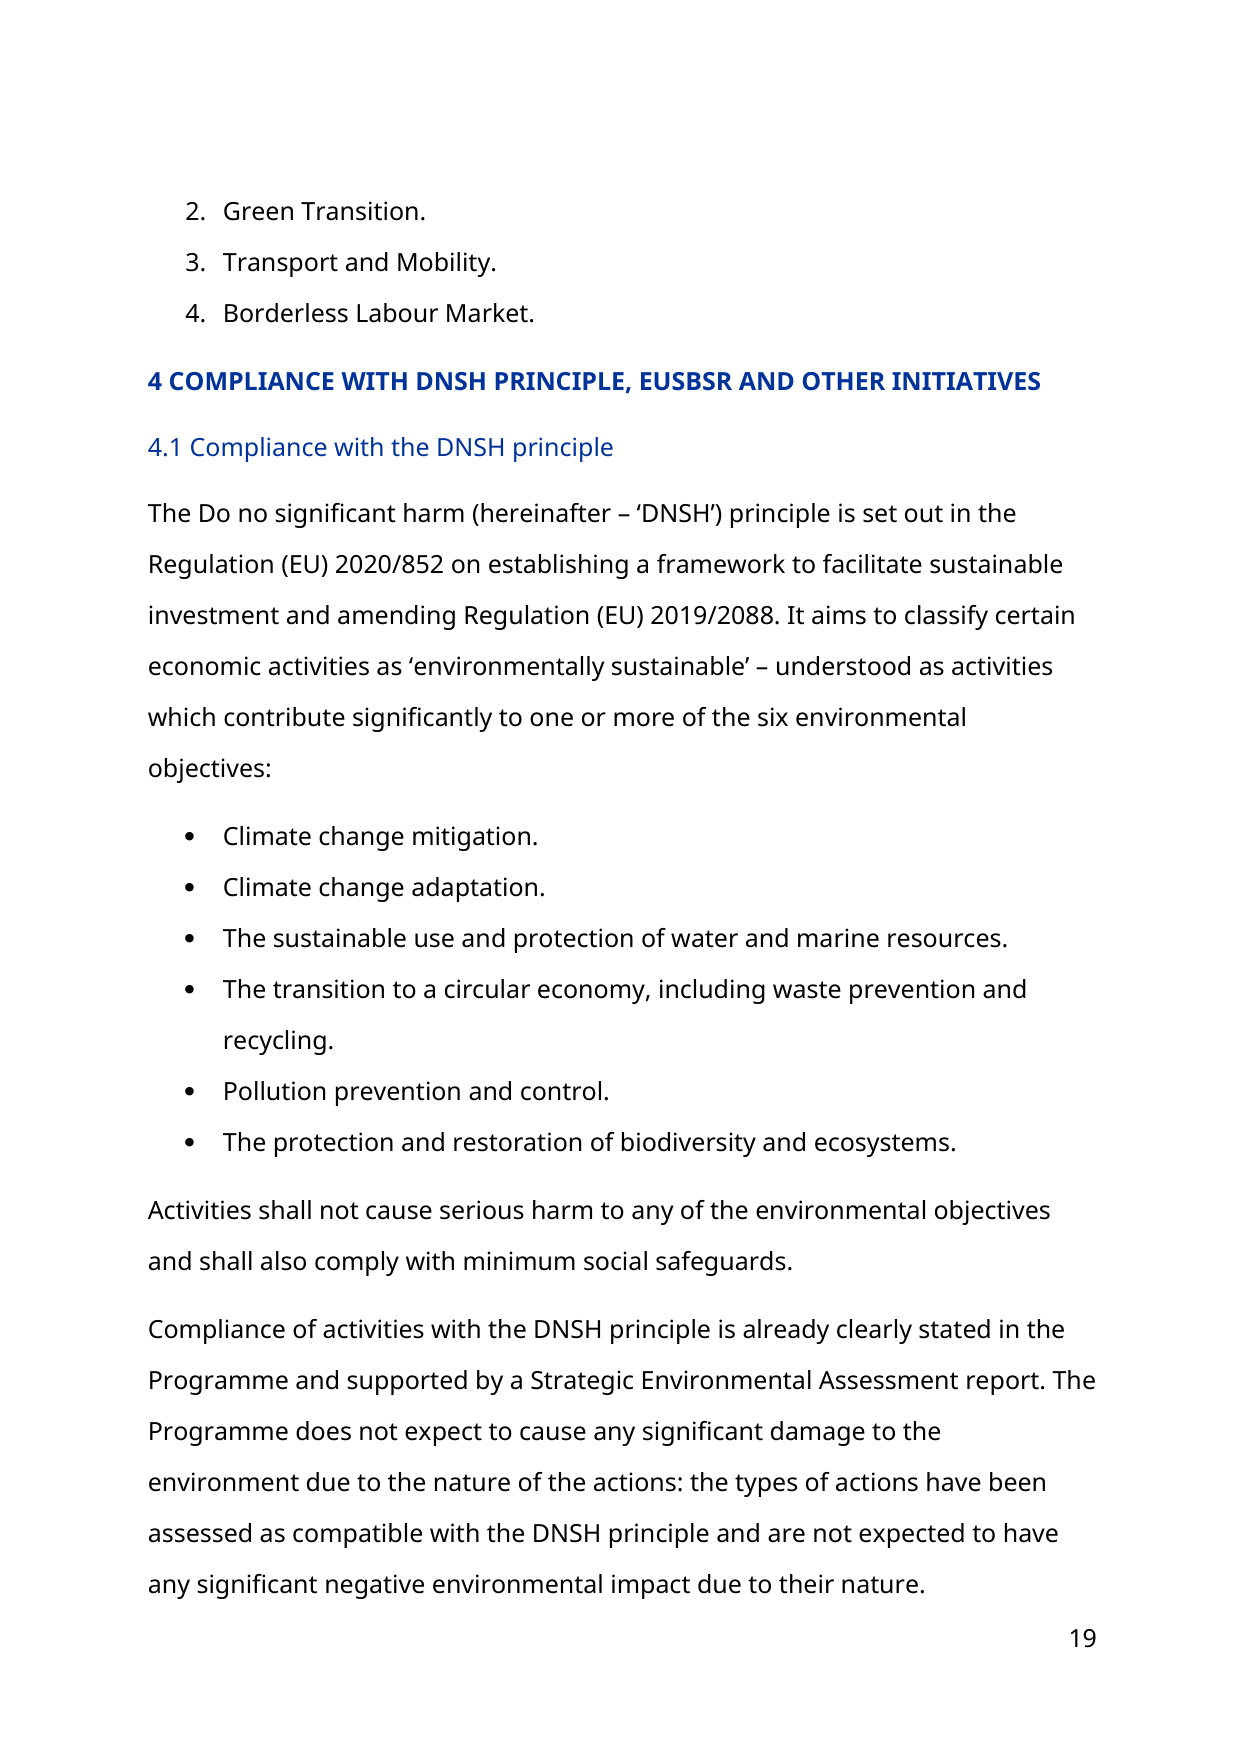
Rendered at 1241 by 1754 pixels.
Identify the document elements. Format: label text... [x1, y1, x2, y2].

text The Do no significant harm (hereinafter – ‘DNSH’) principle is set out in the Regulation (EU) 2020/852 on establishing a framework to facilitate sustainable investment and amending Regulation (EU) 2019/2088. It aims to classify certain economic activities as ‘environmentally sustainable’ – understood as activities which contribute significantly to one or more of the six environmental objectives: [148, 496, 1097, 785]
list Green Transition. [185, 194, 1097, 228]
list The transition to a circular economy, including waste prevention and recycling. [185, 972, 1097, 1057]
list Climate change adaptation. [185, 870, 1097, 904]
list Climate change mitigation. [185, 819, 1097, 853]
subtitle 4.1 Compliance with the DNSH principle [148, 430, 1097, 464]
text Compliance of activities with the DNSH principle is already clearly stated in the Programme and supported by a Strategic Environmental Assessment report. The Programme does not expect to cause any significant damage to the environment due to the nature of the actions: the types of actions have been assessed as compatible with the DNSH principle and are not expected to have any significant negative environmental impact due to their nature. [148, 1311, 1097, 1601]
list The sustainable use and protection of water and marine resources. [185, 921, 1097, 955]
text Activities shall not cause serious harm to any of the environmental objectives and shall also comply with minimum social safeguards. [148, 1193, 1097, 1278]
list The protection and restoration of biodiversity and ecosystems. [185, 1125, 1097, 1159]
list Transport and Mobility. [185, 245, 1097, 279]
subtitle 4 COMPLIANCE WITH DNSH PRINCIPLE, EUSBSR AND OTHER INITIATIVES [148, 364, 1097, 398]
list Borderless Labour Market. [185, 296, 1097, 330]
list Pollution prevention and control. [185, 1074, 1097, 1108]
